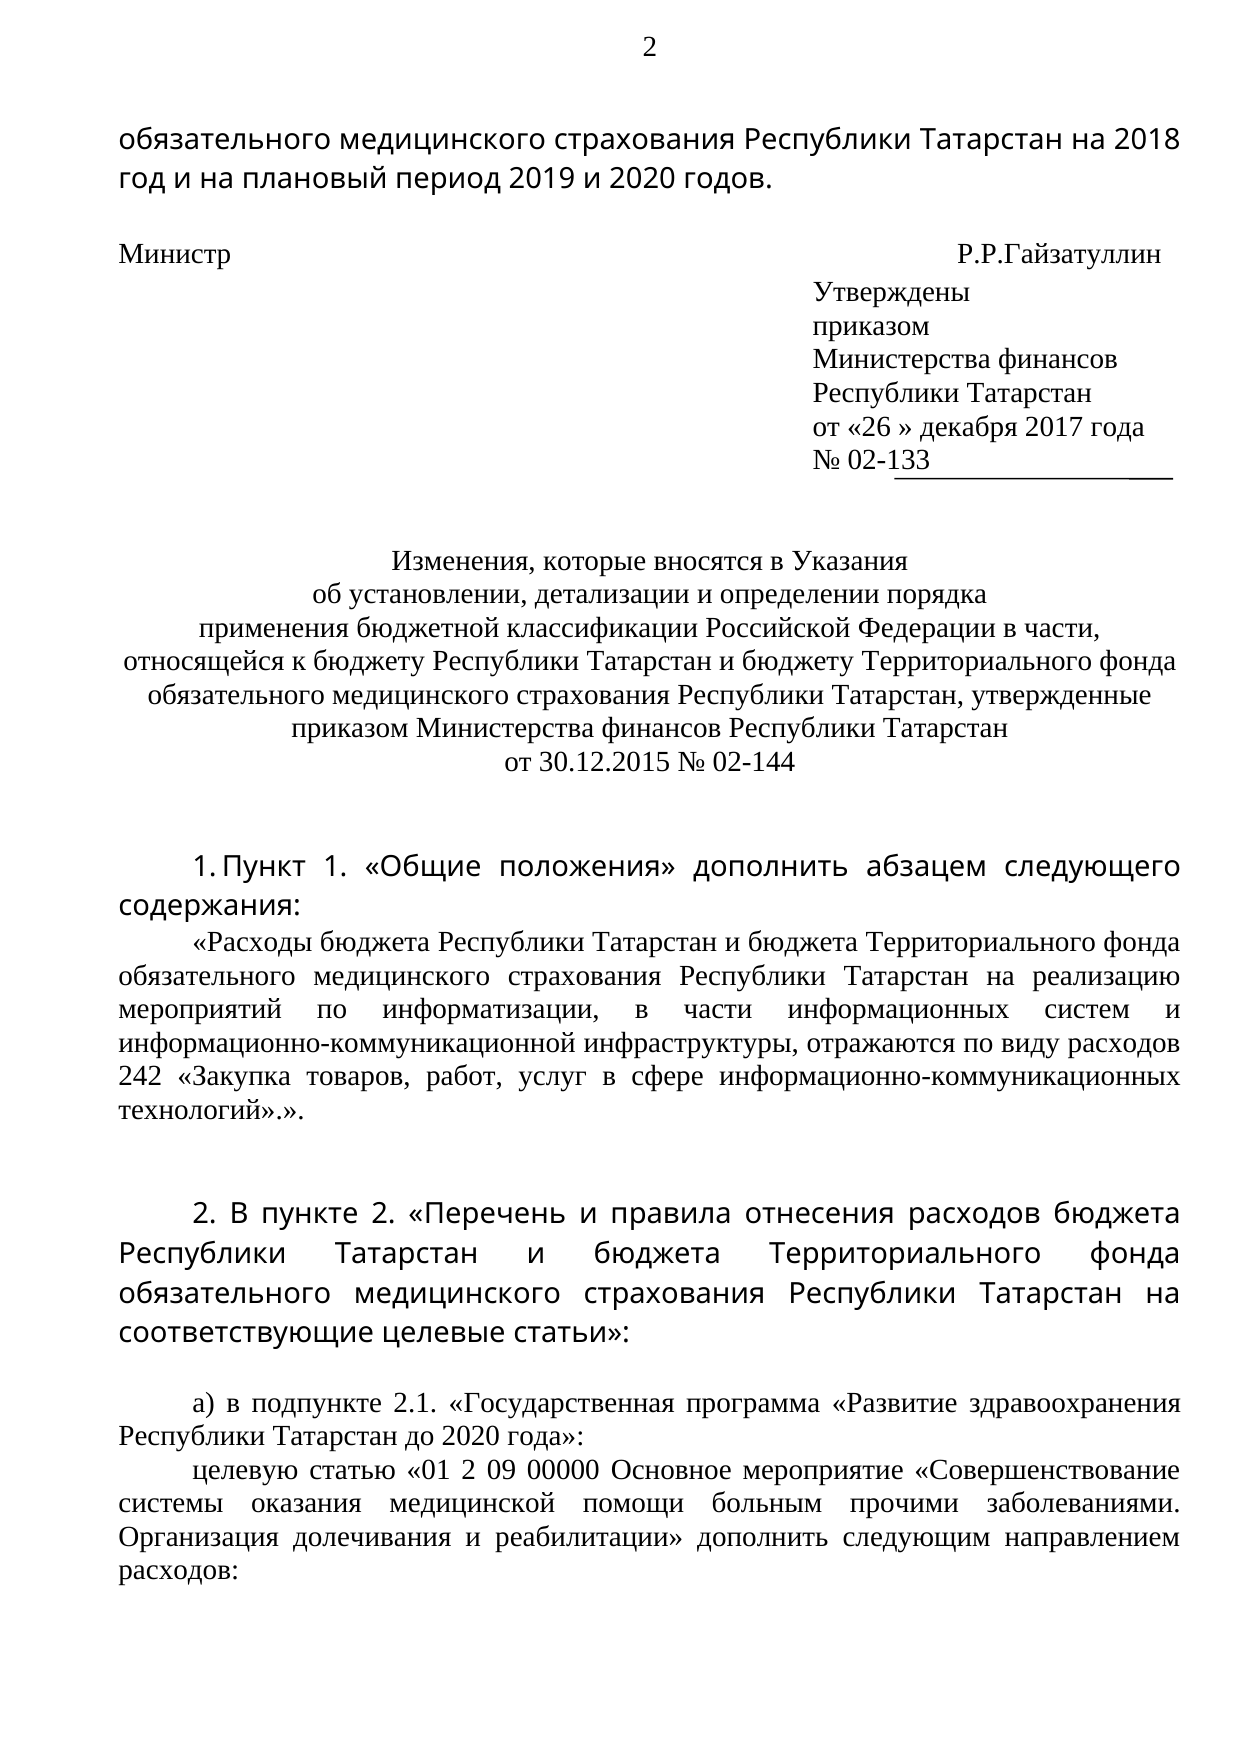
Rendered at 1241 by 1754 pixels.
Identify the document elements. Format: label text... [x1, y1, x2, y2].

title Изменения, которые вносятся в Указания [118, 543, 1181, 576]
text № 02-133 [812, 442, 1181, 476]
text приказом [812, 308, 1181, 342]
text Министр Р.Р.Гайзатуллин [118, 236, 1181, 269]
title применения бюджетной классификации Российской Федерации в части, [118, 610, 1181, 643]
title от 30.12.2015 № 02-144 [118, 744, 1181, 778]
list Пункт 1. «Общие положения» дополнить абзацем следующего содержания: [118, 845, 1181, 924]
text «Расходы бюджета Республики Татарстан и бюджета Территориального фонда обязательного медицинского страхования Республики Татарстан на реализацию мероприятий по информатизации, в части информационных систем и информационно-коммуникационной инфраструктуры, отражаются по виду расходов 242 «Закупка товаров, работ, услуг в сфере информационно-коммуникационных технологий».». [118, 924, 1181, 1125]
list 2. В пункте 2. «Перечень и правила отнесения расходов бюджета Республики Татарстан и бюджета Территориального фонда обязательного медицинского страхования Республики Татарстан на соответствующие целевые статьи»: [118, 1192, 1181, 1351]
text Министерства финансов [812, 342, 1181, 375]
title относящейся к бюджету Республики Татарстан и бюджету Территориального фонда обязательного медицинского страхования Республики Татарстан, утвержденные приказом Министерства финансов Республики Татарстан [118, 643, 1181, 744]
text целевую статью «01 2 09 00000 Основное мероприятие «Совершенствование системы оказания медицинской помощи больным прочими заболеваниями. Организация долечивания и реабилитации» дополнить следующим направлением расходов: [118, 1452, 1181, 1586]
text Утверждены [812, 274, 1181, 308]
title об установлении, детализации и определении порядка [118, 576, 1181, 610]
text Республики Татарстан [812, 375, 1181, 409]
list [118, 118, 1181, 197]
text от «26 » декабря 2017 года [812, 409, 1181, 442]
text а) в подпункте 2.1. «Государственная программа «Развитие здравоохранения Республики Татарстан до 2020 года»: [118, 1385, 1181, 1452]
